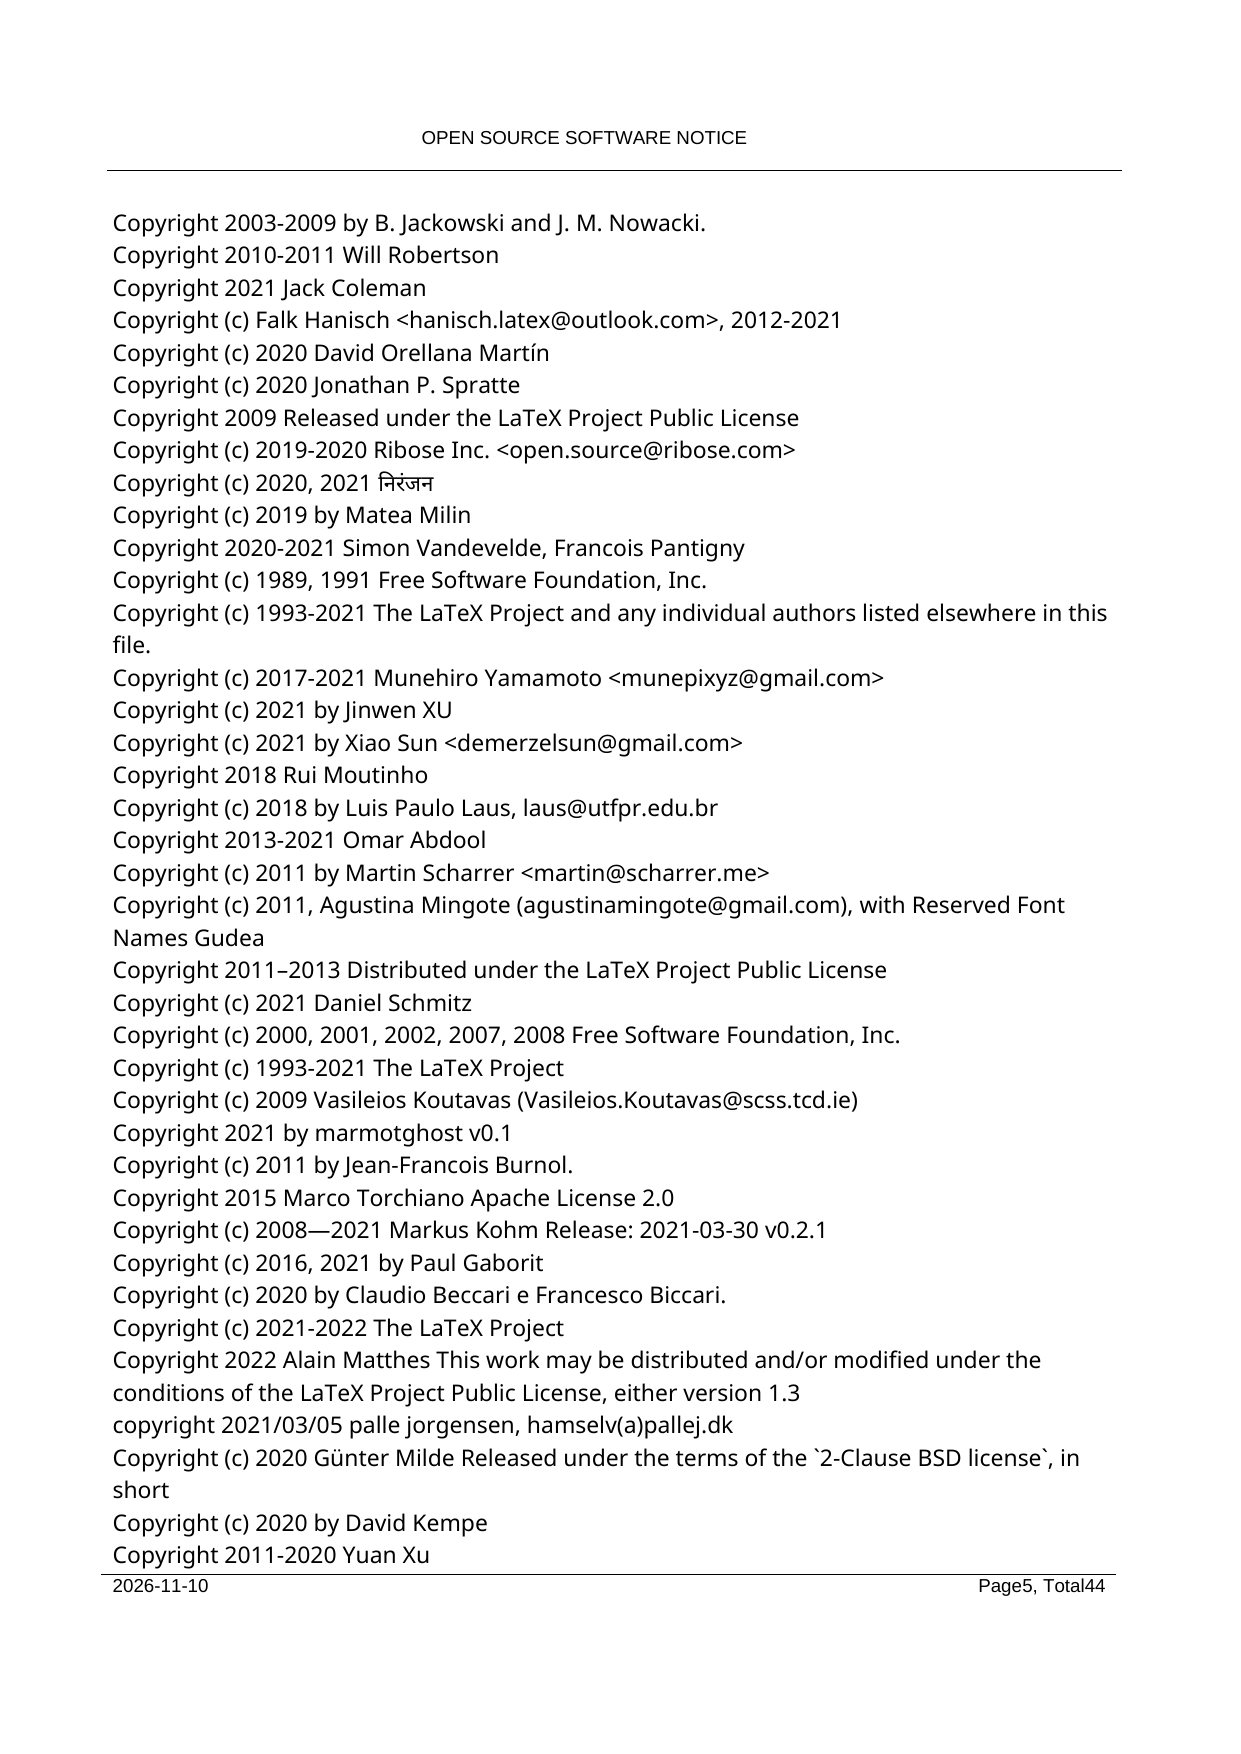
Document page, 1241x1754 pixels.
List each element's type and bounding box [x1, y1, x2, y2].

text [112, 206, 1128, 1571]
